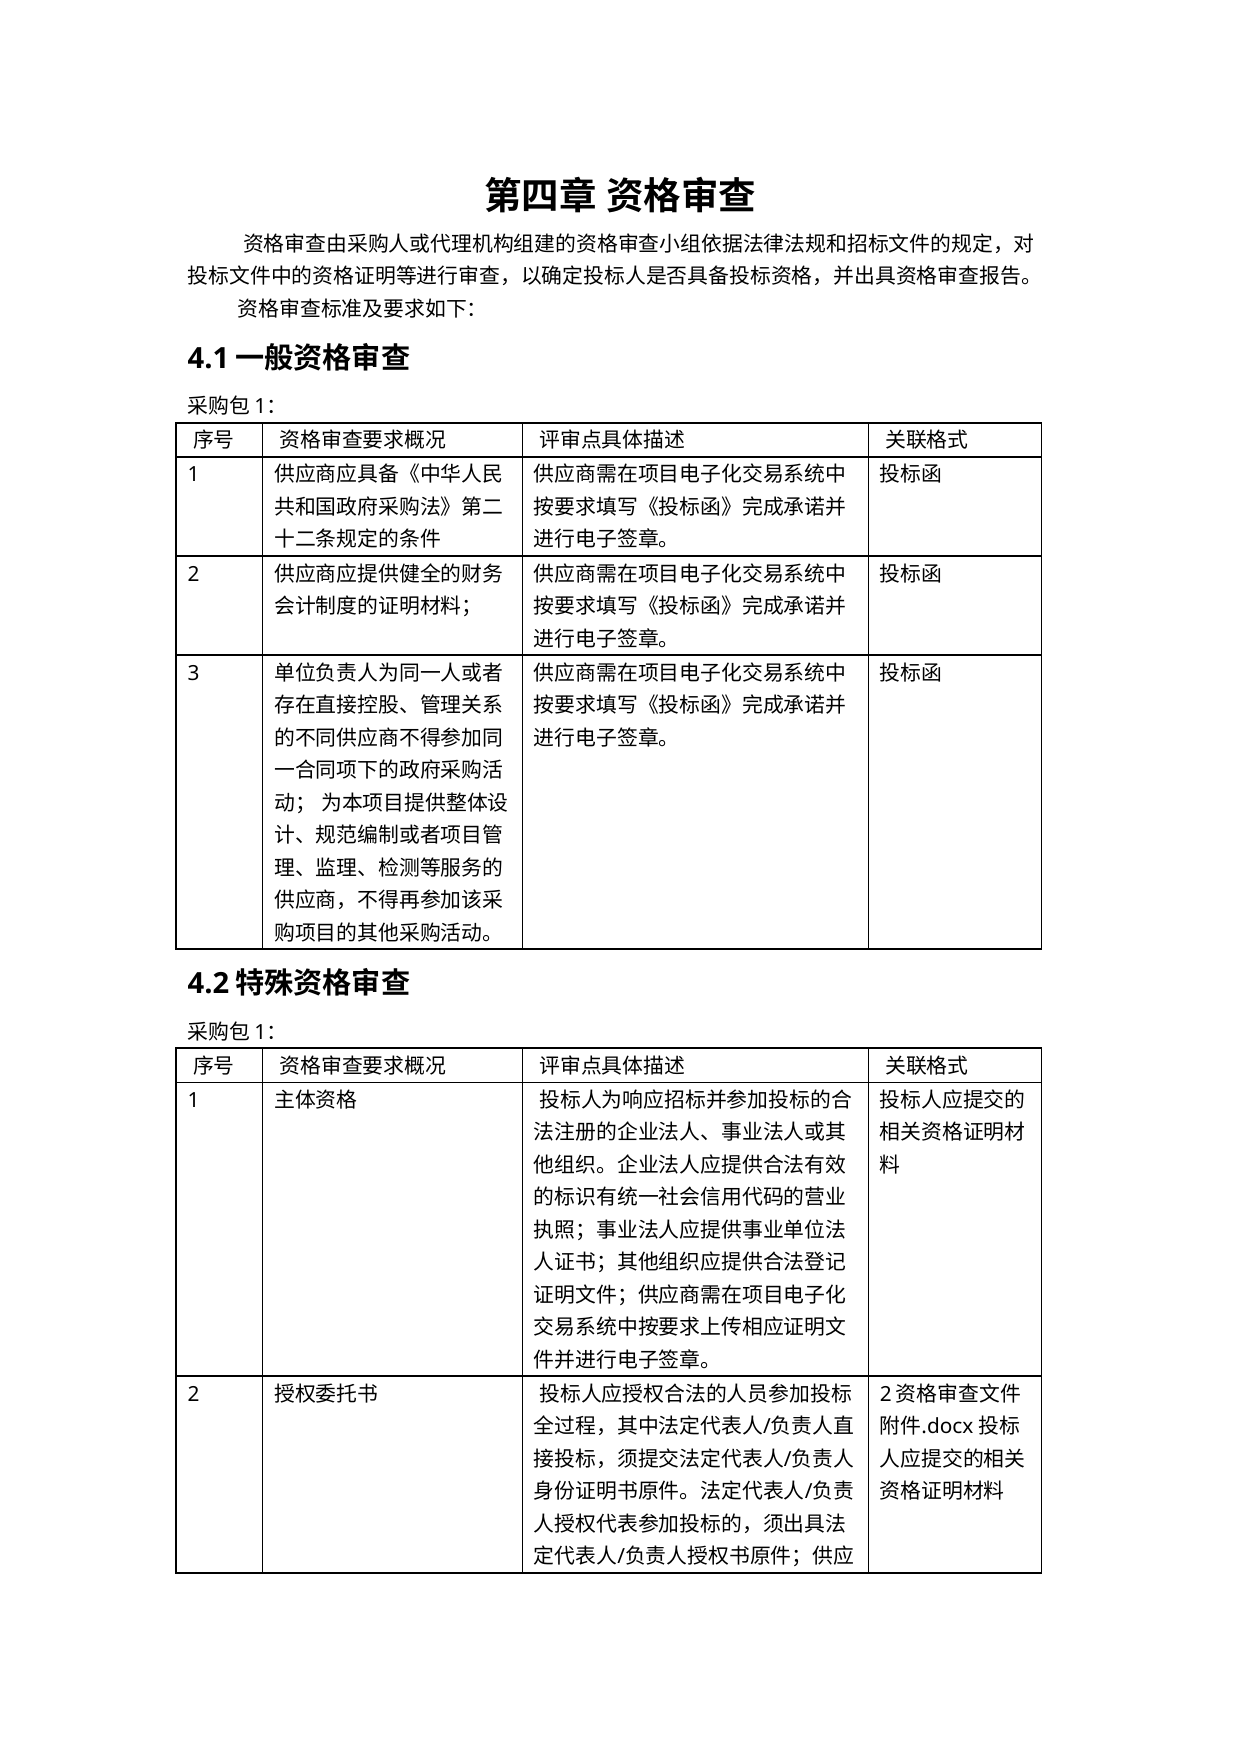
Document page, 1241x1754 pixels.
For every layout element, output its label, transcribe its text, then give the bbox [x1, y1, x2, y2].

table_cell 授权委托书 [263, 1377, 522, 1572]
table_cell 主体资格 [263, 1083, 522, 1375]
text 采购包1： [187, 1015, 1053, 1047]
table_header 资格审查要求概况 [263, 424, 522, 456]
table_cell 供应商需在项目电子化交易系统中按要求填写《投标函》完成承诺并进行电子签章。 [523, 656, 868, 948]
table_cell 1 [177, 1083, 262, 1375]
table_cell 1 [177, 458, 262, 555]
table_header 资格审查要求概况 [263, 1049, 522, 1081]
table_cell 2 [177, 1377, 262, 1572]
table_cell 投标人应提交的相关资格证明材料 [869, 1083, 1041, 1375]
table_cell 3 [177, 656, 262, 948]
text 第四章 资格审查 [187, 162, 1053, 227]
table_cell 供应商需在项目电子化交易系统中按要求填写《投标函》完成承诺并进行电子签章。 [523, 458, 868, 555]
table_cell 供应商应具备《中华人民共和国政府采购法》第二十二条规定的条件 [263, 458, 522, 555]
text 资格审查标准及要求如下： [187, 292, 1053, 324]
table_cell 投标人为响应招标并参加投标的合法注册的企业法人、事业法人或其他组织。企业法人应提供合法有效的标识有统一社会信用代码的营业执照；事业法人应提供事业单位法人证书；其他组织应提供合法登记证明文件；供应商需在项目电子化交易系统中按要求上传相应证明文件并进行电子签章。 [523, 1083, 868, 1375]
table_header 序号 [177, 1049, 262, 1081]
text 4.2特殊资格审查 [187, 950, 1053, 1015]
table_header 评审点具体描述 [523, 424, 868, 456]
table_header 关联格式 [869, 424, 1041, 456]
text 资格审查由采购人或代理机构组建的资格审查小组依据法律法规和招标文件的规定，对投标文件中的资格证明等进行审查，以确定投标人是否具备投标资格，并出具资格审查报告。 [187, 227, 1053, 292]
table_cell 单位负责人为同一人或者存在直接控股、管理关系的不同供应商不得参加同一合同项下的政府采购活动； 为本项目提供整体设计、规范编制或者项目管理、监理、检测等服务的供应商，不得再参加该采购项目的其他采购活动。 [263, 656, 522, 948]
table_cell 供应商应提供健全的财务会计制度的证明材料； [263, 557, 522, 654]
table_cell 投标函 [869, 656, 1041, 948]
text 采购包1： [187, 389, 1053, 422]
table_cell 投标函 [869, 557, 1041, 654]
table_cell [523, 1377, 868, 1572]
text 4.1一般资格审查 [187, 324, 1053, 389]
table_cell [869, 1377, 1041, 1572]
table_cell 供应商需在项目电子化交易系统中按要求填写《投标函》完成承诺并进行电子签章。 [523, 557, 868, 654]
table_cell 投标函 [869, 458, 1041, 555]
table_header 评审点具体描述 [523, 1049, 868, 1081]
table_header 关联格式 [869, 1049, 1041, 1081]
table_header 序号 [177, 424, 262, 456]
table_cell 2 [177, 557, 262, 654]
